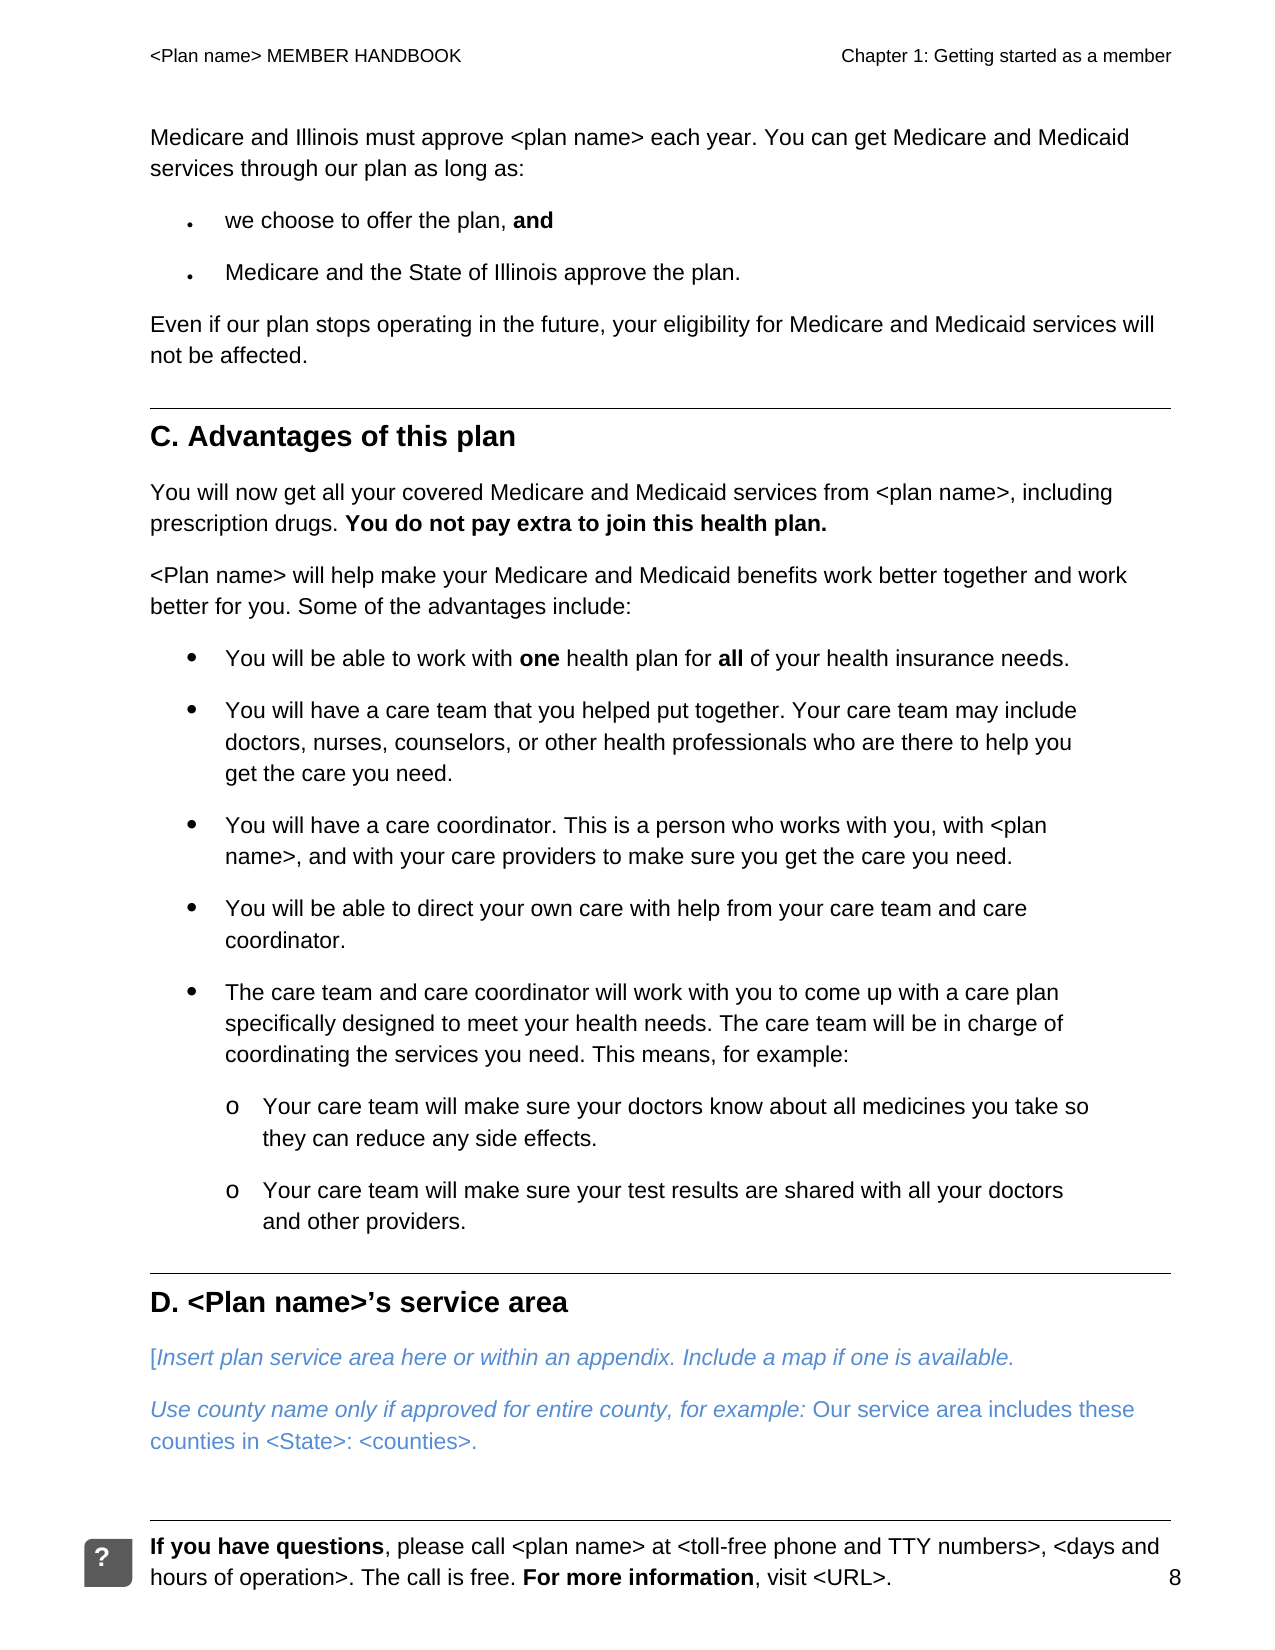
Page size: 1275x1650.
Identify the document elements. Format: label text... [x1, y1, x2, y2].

text Medicare and the State of Illinois approve the plan. [187, 255, 1096, 287]
list Your care team will make sure your doctors know about all medicines you take so they can reduce any side effects. [225, 1090, 1096, 1152]
list You will have a care coordinator. This is a person who works with you, with <plan name>, and with your care providers to make sure you get the care you need. [187, 808, 1096, 871]
text Use county name only if approved for entire county, for example: Our service area includes these counties in <State>: <counties>. [150, 1393, 1171, 1455]
text we choose to offer the plan, and [187, 203, 1096, 234]
text <Plan name> will help make your Medicare and Medicaid benefits work better together and work better for you. Some of the advantages include: [150, 558, 1171, 621]
subtitle Advantages of this plan [150, 409, 1171, 454]
list You will be able to direct your own care with help from your care team and care coordinator. [187, 892, 1096, 954]
subtitle <Plan name>’s service area [150, 1274, 1171, 1320]
list Your care team will make sure your test results are shared with all your doctors and other providers. [225, 1173, 1096, 1236]
list The care team and care coordinator will work with you to come up with a care plan specifically designed to meet your health needs. The care team will be in charge of coordinating the services you need. This means, for example: [187, 975, 1096, 1069]
text [Insert plan service area here or within an appendix. Include a map if one is available. [150, 1341, 1171, 1372]
list You will be able to work with one health plan for all of your health insurance needs. [187, 642, 1096, 673]
list You will have a care team that you helped put together. Your care team may include doctors, nurses, counselors, or other health professionals who are there to help you get the care you need. [187, 694, 1096, 788]
text Medicare and Illinois must approve <plan name> each year. You can get Medicare and Medicaid services through our plan as long as: [150, 120, 1171, 182]
text Even if our plan stops operating in the future, your eligibility for Medicare and Medicaid services will not be affected. [150, 307, 1171, 370]
text You will now get all your covered Medicare and Medicaid services from <plan name>, including prescription drugs. You do not pay extra to join this health plan. [150, 475, 1171, 538]
